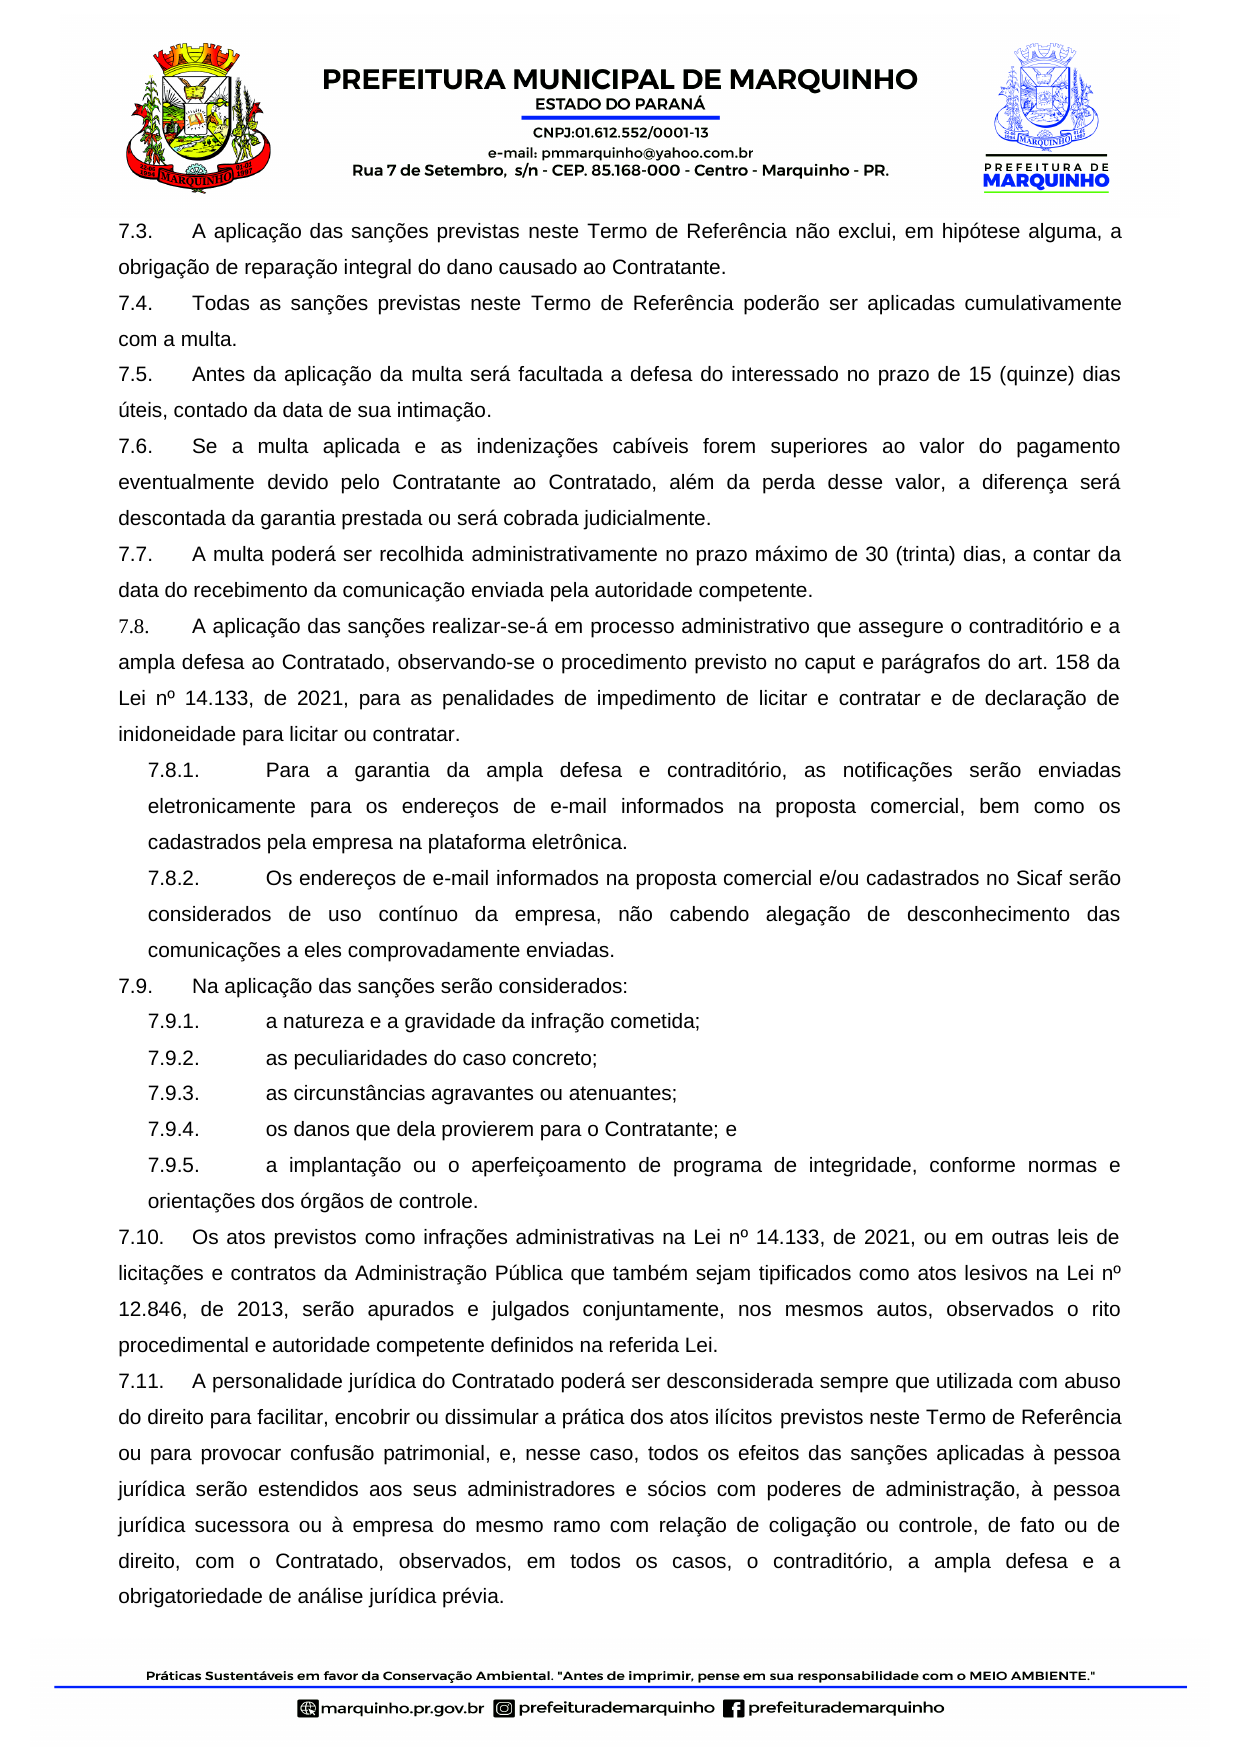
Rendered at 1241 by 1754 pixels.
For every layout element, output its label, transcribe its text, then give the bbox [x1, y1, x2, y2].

text as peculiaridades do caso concreto; [148, 1045, 1122, 1069]
text a natureza e a gravidade da infração cometida; [148, 1009, 1122, 1033]
picture [30, 1638, 1210, 1747]
text Na aplicação das sanções serão considerados: [118, 973, 1122, 997]
text Os endereços de e-mail informados na proposta comercial e/ou cadastrados no Sicaf serão considerados de uso contínuo da empresa, não cabendo alegação de desconhecimento das comunicações a eles comprovadamente enviadas. [148, 866, 1122, 961]
picture [60, 14, 1181, 218]
text A personalidade jurídica do Contratado poderá ser desconsiderada sempre que utilizada com abuso do direito para facilitar, encobrir ou dissimular a prática dos atos ilícitos previstos neste Termo de Referência ou para provocar confusão patrimonial, e, nesse caso, todos os efeitos das sanções aplicadas à pessoa jurídica serão estendidos aos seus administradores e sócios com poderes de administração, à pessoa jurídica sucessora ou à empresa do mesmo ramo com relação de coligação ou controle, de fato ou de direito, com o Contratado, observados, em todos os casos, o contraditório, a ampla defesa e a obrigatoriedade de análise jurídica prévia. [118, 1369, 1122, 1608]
text a implantação ou o aperfeiçoamento de programa de integridade, conforme normas e orientações dos órgãos de controle. [148, 1153, 1122, 1213]
text A multa poderá ser recolhida administrativamente no prazo máximo de 30 (trinta) dias, a contar da data do recebimento da comunicação enviada pela autoridade competente. [118, 542, 1122, 602]
text Antes da aplicação da multa será facultada a defesa do interessado no prazo de 15 (quinze) dias úteis, contado da data de sua intimação. [118, 362, 1122, 422]
text Os atos previstos como infrações administrativas na Lei nº 14.133, de 2021, ou em outras leis de licitações e contratos da Administração Pública que também sejam tipificados como atos lesivos na Lei nº 12.846, de 2013, serão apurados e julgados conjuntamente, nos mesmos autos, observados o rito procedimental e autoridade competente definidos na referida Lei. [118, 1225, 1122, 1357]
text as circunstâncias agravantes ou atenuantes; [148, 1081, 1122, 1105]
text Todas as sanções previstas neste Termo de Referência poderão ser aplicadas cumulativamente com a multa. [118, 290, 1122, 350]
text A aplicação das sanções realizar-se-á em processo administrativo que assegure o contraditório e a ampla defesa ao Contratado, observando-se o procedimento previsto no caput e parágrafos do art. 158 da Lei nº 14.133, de 2021, para as penalidades de impedimento de licitar e contratar e de declaração de inidoneidade para licitar ou contratar. [118, 614, 1122, 746]
text A aplicação das sanções previstas neste Termo de Referência não exclui, em hipótese alguma, a obrigação de reparação integral do dano causado ao Contratante. [118, 218, 1122, 278]
text Para a garantia da ampla defesa e contraditório, as notificações serão enviadas eletronicamente para os endereços de e-mail informados na proposta comercial, bem como os cadastrados pela empresa na plataforma eletrônica. [148, 758, 1122, 854]
text os danos que dela provierem para o Contratante; e [148, 1117, 1122, 1141]
text Se a multa aplicada e as indenizações cabíveis forem superiores ao valor do pagamento eventualmente devido pelo Contratante ao Contratado, além da perda desse valor, a diferença será descontada da garantia prestada ou será cobrada judicialmente. [118, 434, 1122, 530]
